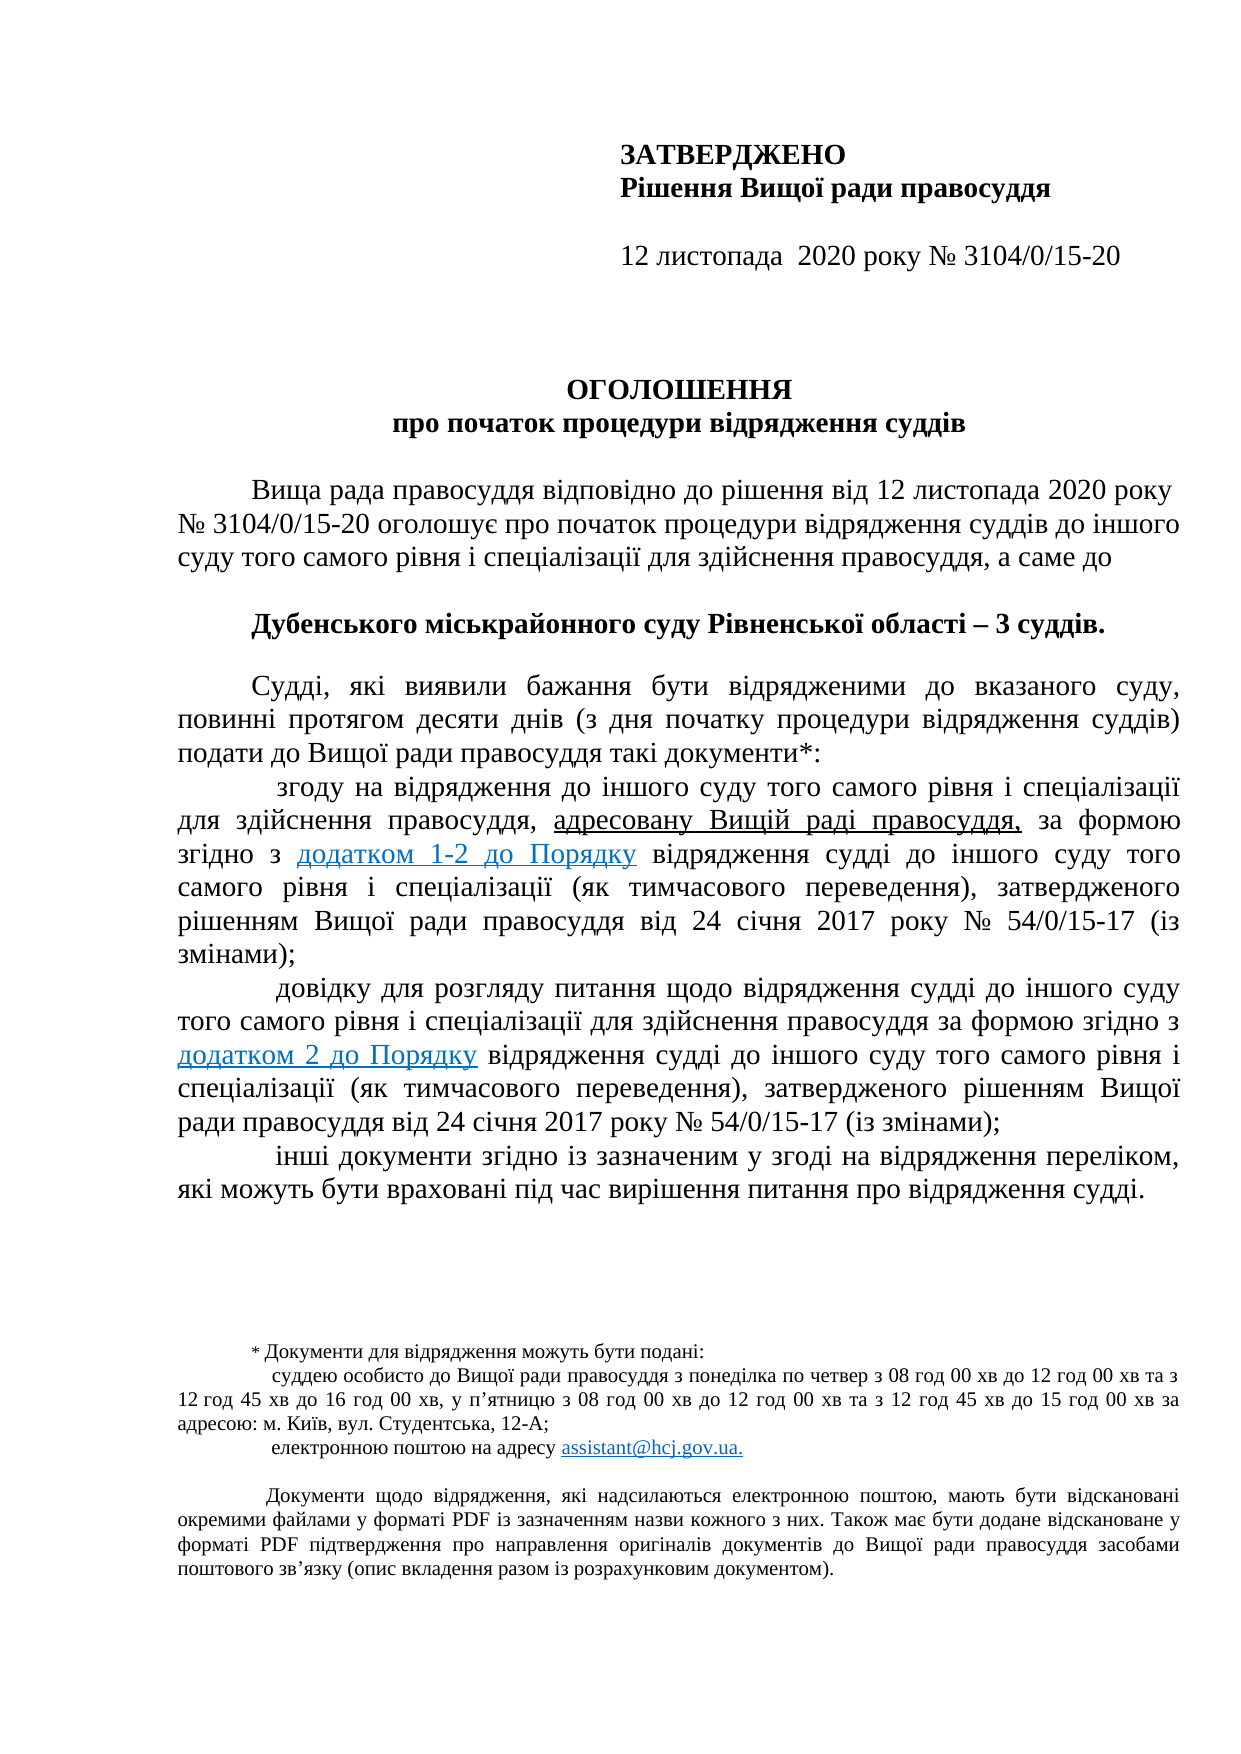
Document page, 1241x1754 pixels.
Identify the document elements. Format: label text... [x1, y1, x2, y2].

text ОГОЛОШЕННЯ [177, 372, 1181, 405]
text інші документи згідно із зазначеним у згоді на відрядження переліком, які можуть бути враховані під час вирішення питання про відрядження судді. [177, 1138, 1181, 1205]
text * Документи для відрядження можуть бути подані: [177, 1339, 1181, 1363]
text 12 листопада 2020 року № 3104/0/15-20 [620, 238, 1181, 271]
text згоду на відрядження до іншого суду того самого рівня і спеціалізації для здійснення правосуддя, адресовану Вищій раді правосуддя, за формою згідно з додатком 1-2 до Порядку відрядження судді до іншого суду того самого рівня і спеціалізації (як тимчасового переведення), затвердженого рішенням Вищої ради правосуддя від 24 січня 2017 року № 54/0/15-17 (із змінами); [177, 769, 1181, 970]
text Рішення Вищої ради правосуддя [620, 171, 1181, 204]
text довідку для розгляду питання щодо відрядження судді до іншого суду того самого рівня і спеціалізації для здійснення правосуддя за формою згідно з додатком 2 до Порядку відрядження судді до іншого суду того самого рівня і спеціалізації (як тимчасового переведення), затвердженого рішенням Вищої ради правосуддя від 24 січня 2017 року № 54/0/15-17 (із змінами); [177, 970, 1181, 1138]
text ЗАТВЕРДЖЕНО [620, 137, 1181, 171]
text про початок процедури відрядження суддів [177, 405, 1181, 439]
text Судді, які виявили бажання бути відрядженими до вказаного суду, повинні протягом десяти днів (з дня початку процедури відрядження суддів) подати до Вищої ради правосуддя такі документи*: [177, 668, 1181, 769]
text суддею особисто до Вищої ради правосуддя з понеділка по четвер з 08 год 00 хв до 12 год 00 хв та з 12 год 45 хв до 16 год 00 хв, у п’ятницю з 08 год 00 хв до 12 год 00 хв та з 12 год 45 хв до 15 год 00 хв за адресою: м. Київ, вул. Студентська, 12-А; [177, 1363, 1181, 1435]
text електронною поштою на адресу assistant@hcj.gov.ua. [177, 1435, 1181, 1459]
text Вища рада правосуддя відповідно до рішення від 12 листопада 2020 року № 3104/0/15-20 оголошує про початок процедури відрядження суддів до іншого суду того самого рівня і спеціалізації для здійснення правосуддя, а саме до [177, 472, 1181, 573]
text Документи щодо відрядження, які надсилаються електронною поштою, мають бути відскановані окремими файлами у форматі PDF із зазначенням назви кожного з них. Також має бути додане відскановане у форматі PDF підтвердження про направлення оригіналів документів до Вищої ради правосуддя засобами поштового зв’язку (опис вкладення разом із розрахунковим документом). [177, 1483, 1181, 1579]
text Дубенського міськрайонного суду Рівненської області – 3 суддів. [177, 607, 1181, 640]
